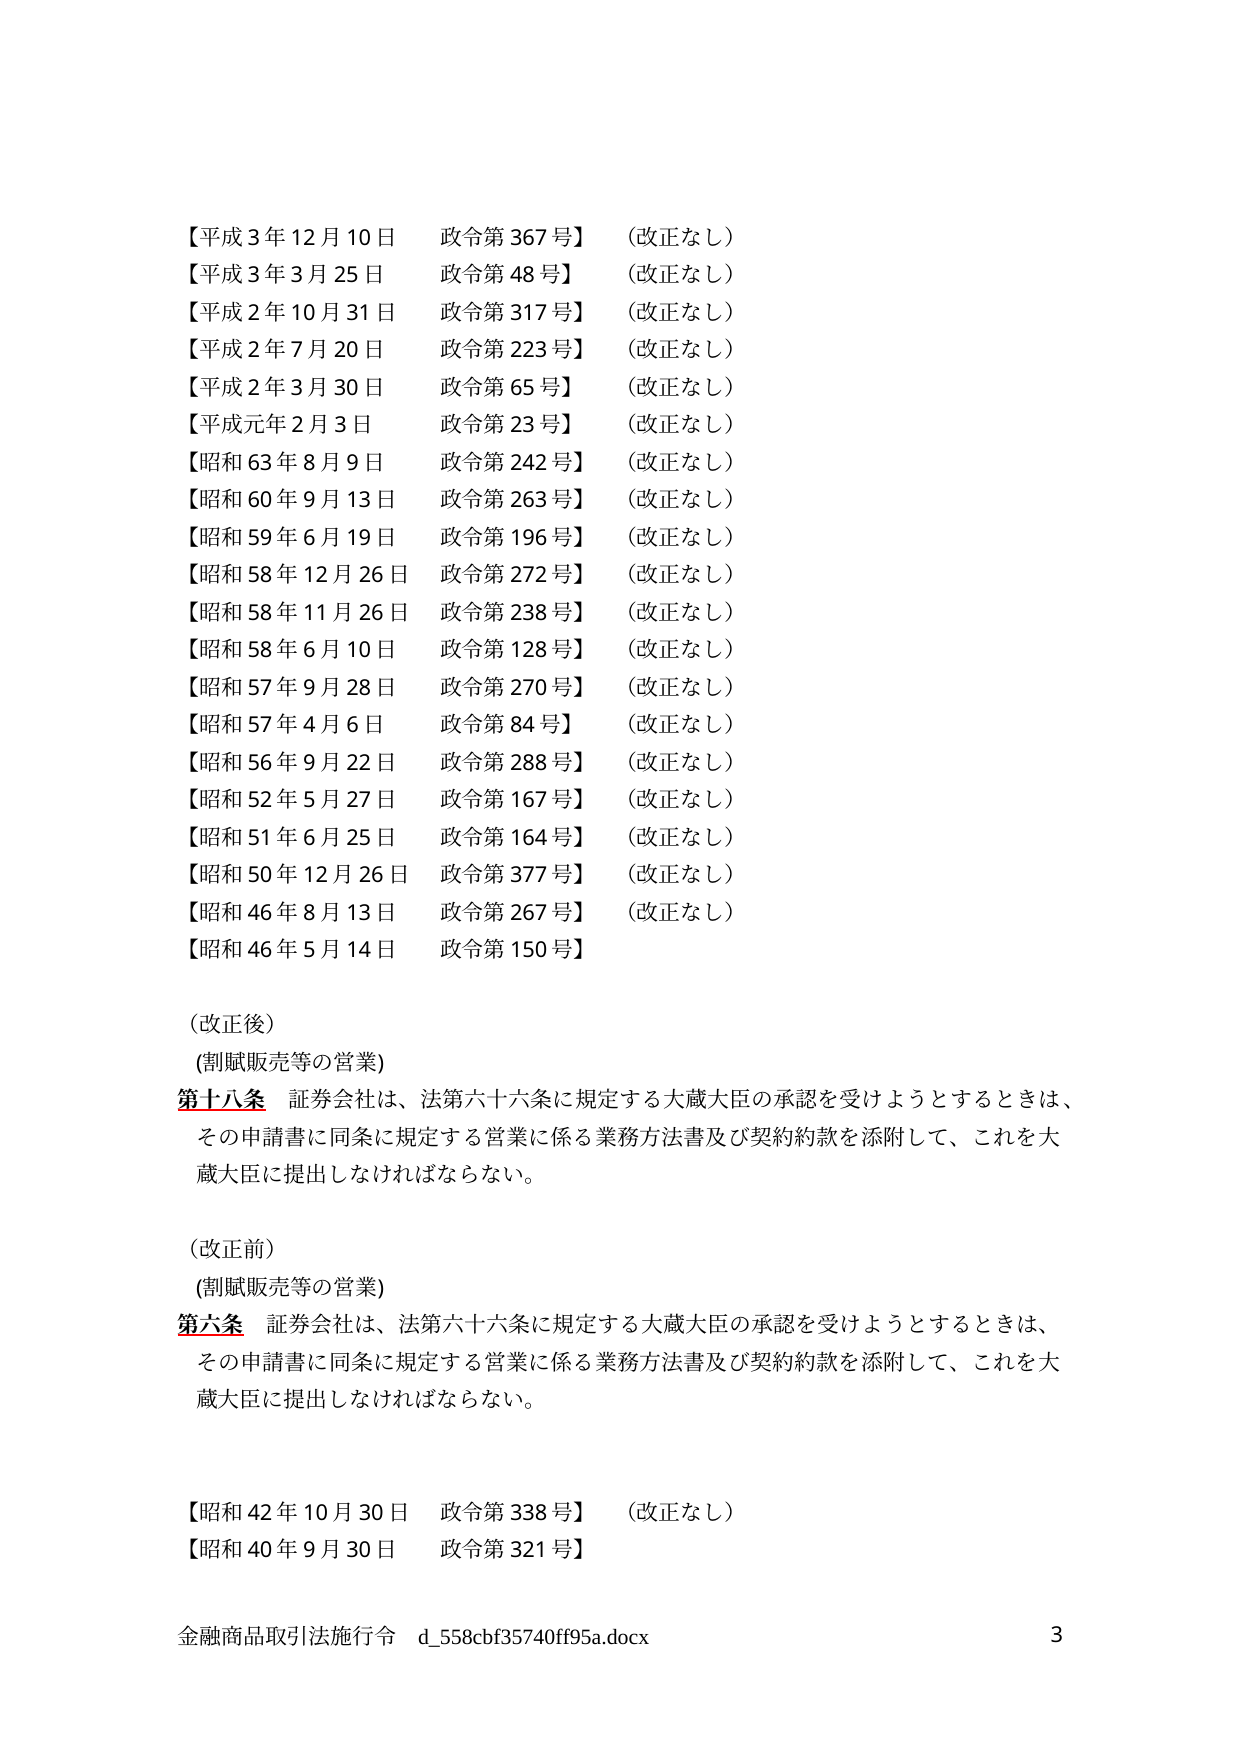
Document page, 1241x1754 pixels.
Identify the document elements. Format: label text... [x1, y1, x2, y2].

text 【昭和56年9月22日 政令第288号】 （改正なし） [177, 742, 1063, 779]
text 【昭和63年8月9日 政令第242号】 （改正なし） [177, 442, 1063, 479]
text 【昭和51年6月25日 政令第164号】 （改正なし） [177, 817, 1063, 854]
text 【平成2年10月31日 政令第317号】 （改正なし） [177, 292, 1063, 329]
text 【昭和59年6月19日 政令第196号】 （改正なし） [177, 517, 1063, 554]
text (割賦販売等の営業) [196, 1042, 1063, 1079]
text 第十八条 証券会社は、法第六十六条に規定する大蔵大臣の承認を受けようとするときは、その申請書に同条に規定する営業に係る業務方法書及び契約約款を添附して、これを大蔵大臣に提出しなければならない。 [177, 1079, 1063, 1192]
text 【昭和46年8月13日 政令第267号】 （改正なし） [177, 892, 1063, 929]
text 【昭和40年9月30日 政令第321号】 [177, 1529, 1063, 1567]
text 【平成3年3月25日 政令第48号】 （改正なし） [177, 254, 1063, 292]
text (割賦販売等の営業) [196, 1267, 1063, 1304]
text （改正後） [177, 1004, 1063, 1042]
text 【平成2年7月20日 政令第223号】 （改正なし） [177, 329, 1063, 367]
text （改正前） [177, 1229, 1063, 1267]
text 【昭和42年10月30日 政令第338号】 （改正なし） [177, 1492, 1063, 1529]
text 【昭和46年5月14日 政令第150号】 [177, 929, 1063, 967]
text 【昭和57年4月6日 政令第84号】 （改正なし） [177, 704, 1063, 742]
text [177, 1304, 1063, 1417]
text 【昭和60年9月13日 政令第263号】 （改正なし） [177, 479, 1063, 517]
text 【昭和57年9月28日 政令第270号】 （改正なし） [177, 667, 1063, 704]
text 【平成3年12月10日 政令第367号】 （改正なし） [177, 217, 1063, 254]
text 【昭和58年12月26日 政令第272号】 （改正なし） [177, 554, 1063, 592]
text 【昭和50年12月26日 政令第377号】 （改正なし） [177, 854, 1063, 892]
text 【昭和52年5月27日 政令第167号】 （改正なし） [177, 779, 1063, 817]
text 【昭和58年11月26日 政令第238号】 （改正なし） [177, 592, 1063, 629]
text 【平成元年2月3日 政令第23号】 （改正なし） [177, 404, 1063, 442]
text 【昭和58年6月10日 政令第128号】 （改正なし） [177, 629, 1063, 667]
text 【平成2年3月30日 政令第65号】 （改正なし） [177, 367, 1063, 404]
